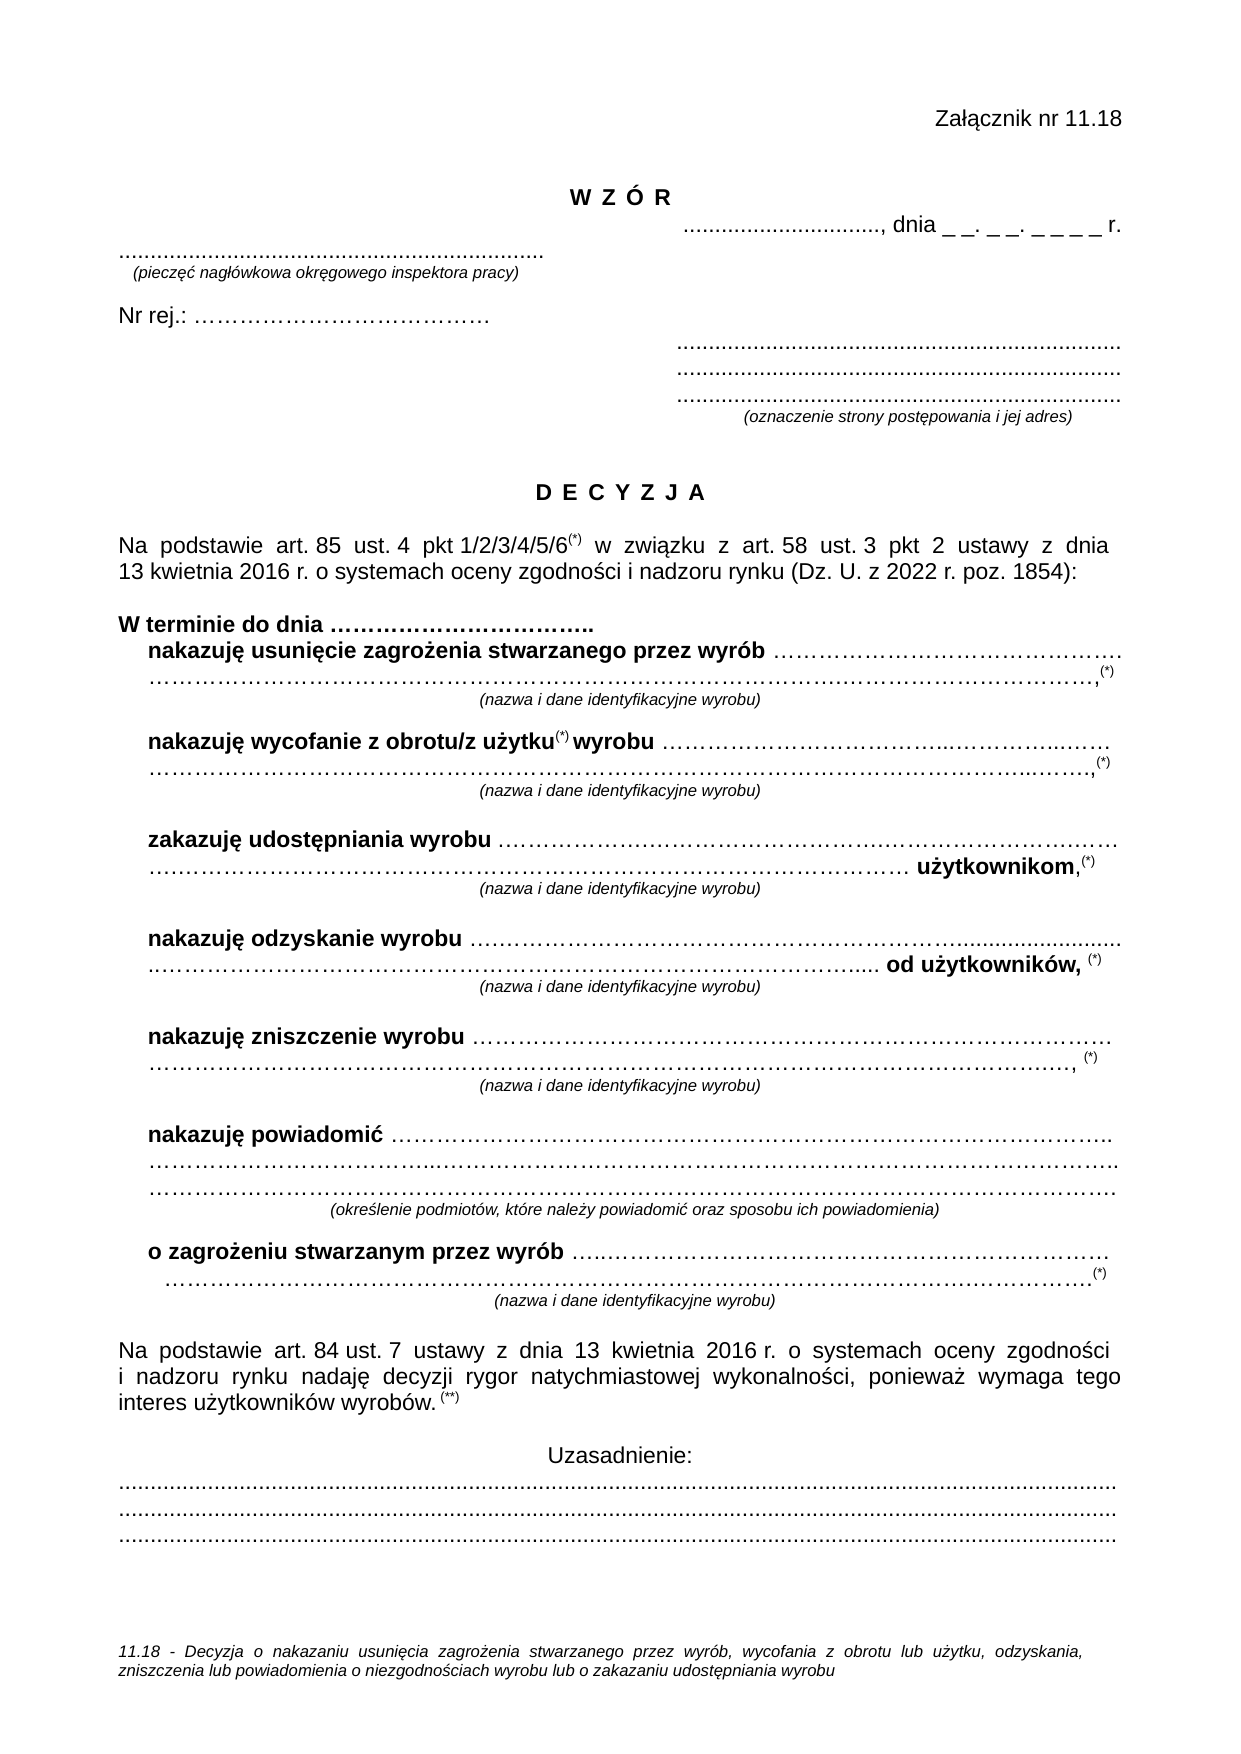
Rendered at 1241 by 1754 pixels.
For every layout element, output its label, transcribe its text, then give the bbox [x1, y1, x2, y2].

text Uzasadnienie: [118, 1442, 1122, 1468]
text Załącznik nr 11.18 [118, 105, 1122, 131]
text nakazuję zniszczenie wyrobu ………………………………………………………………………… ……………………………………………………………………………………………………….…, (*) [148, 1023, 1122, 1075]
text nakazuję powiadomić ………………………………………………………………………………….. ………………………………...…………………………………………………………………………….. [148, 1121, 1122, 1174]
text ...................................................................... [118, 381, 1122, 407]
text Na podstawie art. 84 ust. 7 ustawy z dnia 13 kwietnia 2016 r. o systemach oceny zgodności i nadzoru rynku nadaję decyzji rygor natychmiastowej wykonalności, ponieważ wymaga tego interes użytkowników wyrobów. (**) [118, 1337, 1122, 1416]
text …………………………………………………………………………………………….…………….(*) (nazwa i dane identyfikacyjne wyrobu) [148, 1265, 1122, 1310]
text nakazuję usunięcie zagrożenia stwarzanego przez wyrób ………………………………………. ……………………………………………………………………………….……………………………,(*) [148, 637, 1122, 690]
text (oznaczenie strony postępowania i jej adres) [694, 407, 1122, 426]
text ..............................., dnia _ _. _ _. _ _ _ _ r. [118, 211, 1122, 237]
text Nr rej.: ………………………………… [118, 302, 1122, 328]
text W terminie do dnia …………………………….. [118, 611, 1122, 637]
text (nazwa i dane identyfikacyjne wyrobu) [118, 879, 1122, 898]
text ...................................................................... [118, 354, 1122, 381]
text ...................................................................... [118, 328, 1122, 354]
text (nazwa i dane identyfikacyjne wyrobu) [118, 690, 1122, 709]
text (nazwa i dane identyfikacyjne wyrobu) [118, 781, 1122, 800]
text (pieczęć nagłówkowa okręgowego inspektora pracy) [118, 263, 1122, 282]
text (określenie podmiotów, które należy powiadomić oraz sposobu ich powiadomienia) [148, 1200, 1122, 1219]
text nakazuję wycofanie z obrotu/z użytku(*) wyrobu ………………………………...…………...…… ……………………………………………………………………………………………………...…….,(*) [148, 728, 1122, 781]
text o zagrożeniu stwarzanym przez wyrób …..………………………………………………………… [148, 1238, 1122, 1265]
text WZÓR [118, 184, 1122, 211]
text ………………………………………………………………………………………………………………. [148, 1174, 1122, 1200]
text ..………………………………………………………………………………..... od użytkowników, (*) [148, 951, 1122, 977]
text DECYZJA [118, 479, 1122, 505]
text (nazwa i dane identyfikacyjne wyrobu) [118, 977, 1122, 996]
text ................................................................... [118, 237, 1122, 263]
text ....................................................................................................................................................................................................................................................................................................................................................................................................................................................................................... [118, 1468, 1122, 1547]
text (nazwa i dane identyfikacyjne wyrobu) [118, 1075, 1122, 1094]
text zakazuję udostępniania wyrobu .……………….………………………….…………………….…… ….…………………………………………………………………………………… użytkownikom,(*) [148, 826, 1122, 879]
text nakazuję odzyskanie wyrobu ….…………………………………………………….......................... [148, 924, 1122, 951]
text Na podstawie art. 85 ust. 4 pkt 1/2/3/4/5/6(*) w związku z art. 58 ust. 3 pkt 2 ustawy z dnia 13 kwietnia 2016 r. o systemach oceny zgodności i nadzoru rynku (Dz. U. z 2022 r. poz. 1854): [118, 532, 1122, 584]
